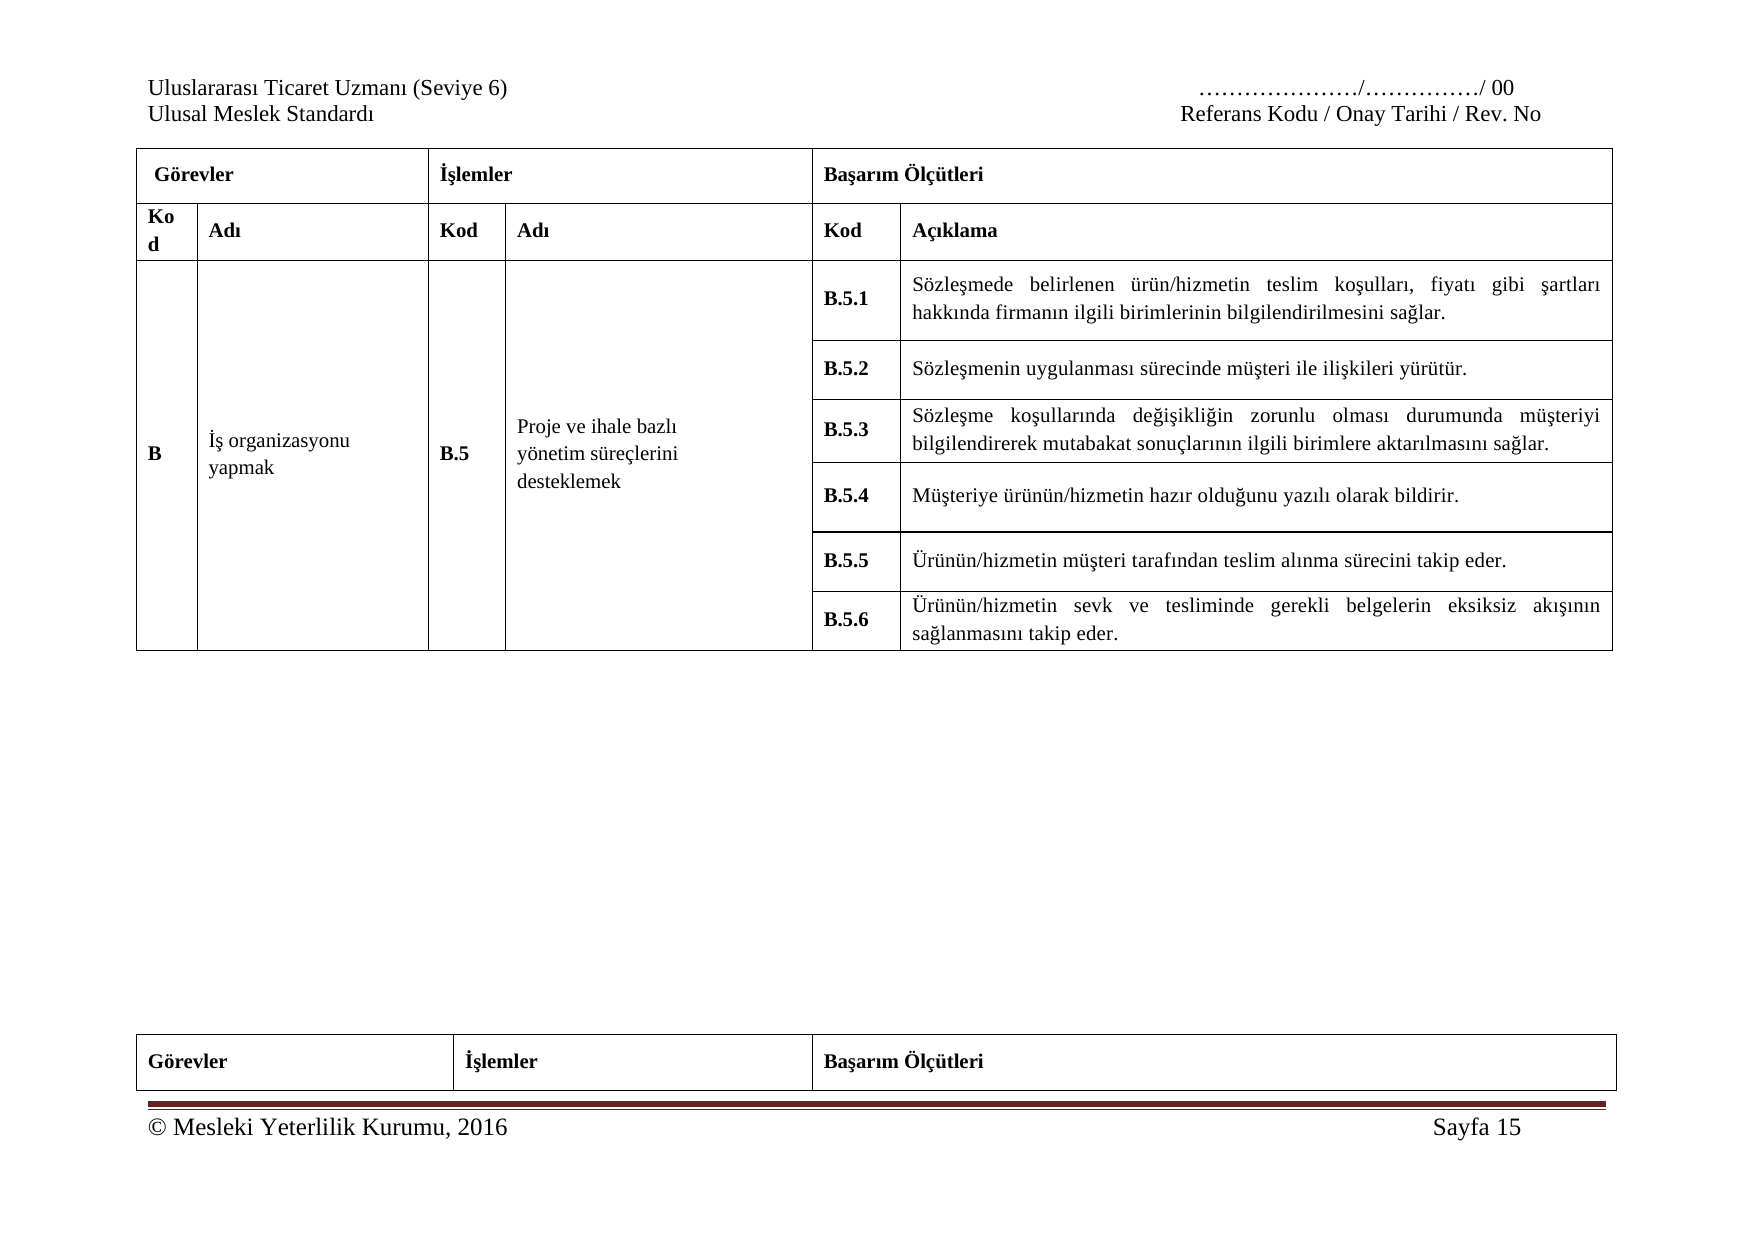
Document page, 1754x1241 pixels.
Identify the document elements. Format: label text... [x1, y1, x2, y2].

table_header Başarım Ölçütleri [813, 149, 1612, 203]
table_cell Adı [506, 204, 812, 259]
table_cell Açıklama [901, 204, 1612, 259]
table_cell Proje ve ihale bazlı yönetim süreçlerini desteklemek [506, 261, 812, 650]
table_cell Kod [813, 204, 900, 259]
table_cell B.5.4 [813, 463, 900, 531]
table_header İşlemler [454, 1035, 812, 1089]
table_cell İş organizasyonu yapmak [198, 261, 428, 650]
table_cell Sözleşme koşullarında değişikliğin zorunlu olması durumunda müşteriyi bilgilendirerek mutabakat sonuçlarının ilgili birimlere aktarılmasını sağlar. [901, 400, 1612, 462]
table_cell Ürünün/hizmetin müşteri tarafından teslim alınma sürecini takip eder. [901, 533, 1612, 591]
table_cell B.5.6 [813, 592, 900, 650]
table_cell Sözleşmede belirlenen ürün/hizmetin teslim koşulları, fiyatı gibi şartları hakkında firmanın ilgili birimlerinin bilgilendirilmesini sağlar. [901, 261, 1612, 340]
table_cell Kod [429, 204, 505, 259]
table_cell B.5.3 [813, 400, 900, 462]
table_header Başarım Ölçütleri [813, 1035, 1616, 1089]
table_cell Ürünün/hizmetin sevk ve tesliminde gerekli belgelerin eksiksiz akışının sağlanmasını takip eder. [901, 592, 1612, 650]
table_cell Müşteriye ürünün/hizmetin hazır olduğunu yazılı olarak bildirir. [901, 463, 1612, 531]
table_cell Sözleşmenin uygulanması sürecinde müşteri ile ilişkileri yürütür. [901, 341, 1612, 399]
table_header İşlemler [429, 149, 812, 203]
table_cell B [137, 261, 197, 650]
table_cell Kod [137, 204, 197, 259]
table_cell B.5.2 [813, 341, 900, 399]
table_cell B.5 [429, 261, 505, 650]
table_cell B.5.5 [813, 533, 900, 591]
table_header Görevler [137, 149, 428, 203]
table_cell B.5.1 [813, 261, 900, 340]
table_header Görevler [137, 1035, 453, 1089]
table_cell Adı [198, 204, 428, 259]
